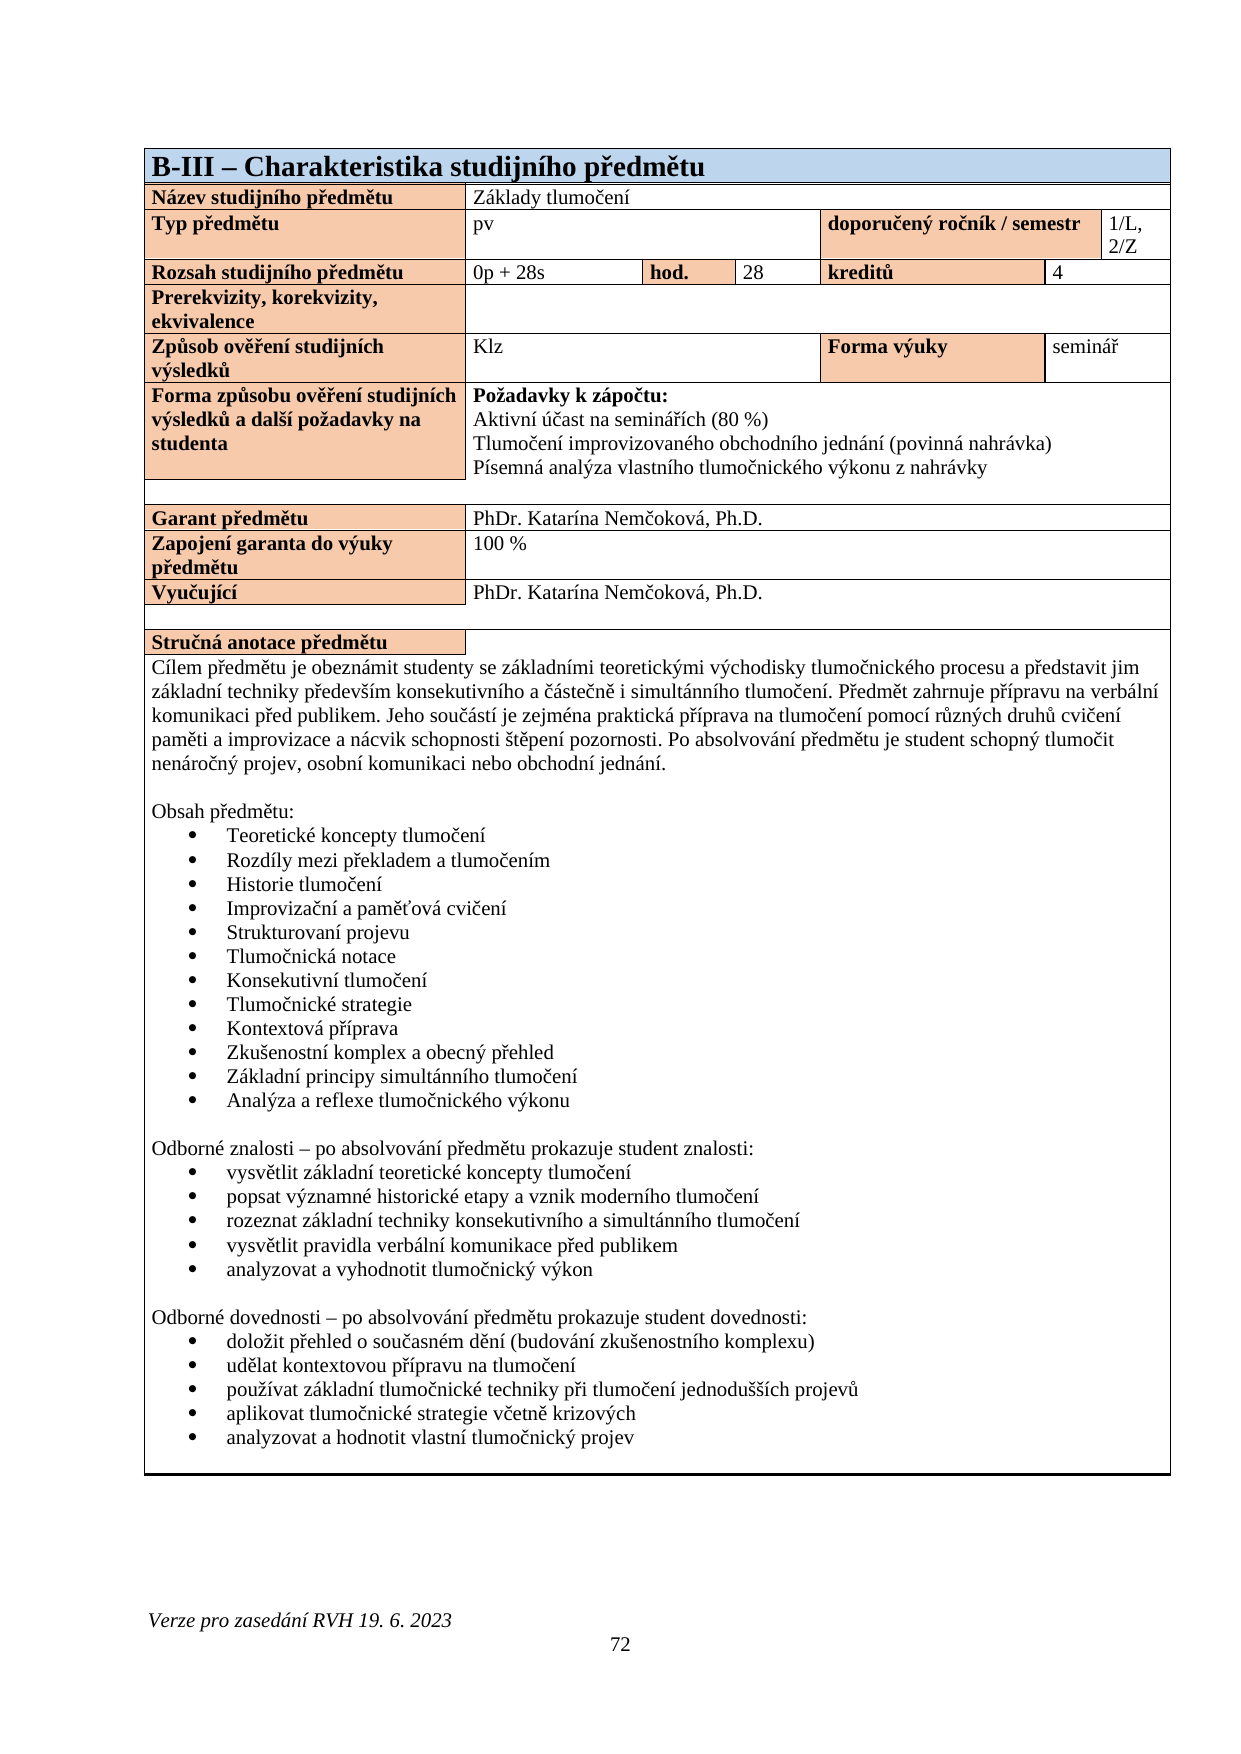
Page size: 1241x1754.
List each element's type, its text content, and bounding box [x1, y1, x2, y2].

table_cell [466, 630, 1170, 654]
table_cell Rozsah studijního předmětu [145, 260, 465, 284]
table_cell Typ předmětu [145, 210, 465, 258]
table_cell Cílem předmětu je obeznámit studenty se základními teoretickými východisky tlumočnického procesu a představit jim základní techniky především konsekutivního a částečně i simultánního tlumočení. Předmět zahrnuje přípravu na verbální komunikaci před publikem. Jeho součástí je zejména praktická příprava na tlumočení pomocí různých druhů cvičení paměti a improvizace a nácvik schopnosti štěpení pozornosti. Po absolvování předmětu je student schopný tlumočit nenáročný projev, osobní komunikaci nebo obchodní jednání. Obsah předmětu: Teoretické koncepty tlumočení Rozdíly mezi překladem a tlumočením Historie tlumočení Improvizační a paměťová cvičení Strukturovaní projevu Tlumočnická notace Konsekutivní tlumočení Tlumočnické strategie Kontextová příprava Zkušenostní komplex a obecný přehled Základní principy simultánního tlumočení Analýza a reflexe tlumočnického výkonu Odborné znalosti – po absolvování předmětu prokazuje student znalosti: vysvětlit základní teoretické koncepty tlumočení popsat významné historické etapy a vznik moderního tlumočení rozeznat základní techniky konsekutivního a simultánního tlumočení vysvětlit pravidla verbální komunikace před publikem analyzovat a vyhodnotit tlumočnický výkon Odborné dovednosti – po absolvování předmětu prokazuje student dovednosti: doložit přehled o současném dění (budování zkušenostního komplexu) udělat kontextovou přípravu na tlumočení používat základní tlumočnické techniky při tlumočení jednodušších projevů aplikovat tlumočnické strategie včetně krizových analyzovat a hodnotit vlastní tlumočnický projev [145, 654, 1170, 1473]
table_cell [145, 479, 1170, 504]
table_cell Stručná anotace předmětu [145, 630, 465, 654]
table_cell Způsob ověření studijních výsledků [145, 334, 465, 382]
table_cell Forma výuky [821, 334, 1044, 382]
table_cell Požadavky k zápočtu: Aktivní účast na seminářích (80 %) Tlumočení improvizovaného obchodního jednání (povinná nahrávka) Písemná analýza vlastního tlumočnického výkonu z nahrávky [466, 383, 1170, 479]
table_cell 100 % [466, 531, 1170, 579]
table_cell pv [466, 210, 820, 258]
table_cell Zapojení garanta do výuky předmětu [145, 531, 465, 579]
table_cell PhDr. Katarína Nemčoková, Ph.D. [466, 580, 1170, 604]
table_cell [145, 604, 1170, 629]
table_cell Klz [466, 334, 820, 382]
table_cell Forma způsobu ověření studijních výsledků a další požadavky na studenta [145, 383, 465, 479]
table_cell Prerekvizity, korekvizity, ekvivalence [145, 285, 465, 333]
table_cell Základy tlumočení [466, 185, 1170, 209]
table_cell PhDr. Katarína Nemčoková, Ph.D. [466, 505, 1170, 529]
table_header B-III – Charakteristika studijního předmětu [145, 149, 1170, 182]
table_cell 1/L, 2/Z [1102, 210, 1170, 258]
table_cell seminář [1046, 334, 1170, 382]
table_cell 4 [1046, 260, 1170, 284]
table_cell Vyučující [145, 580, 465, 604]
table_cell [466, 285, 1170, 333]
table_cell Garant předmětu [145, 505, 465, 529]
table_cell 28 [736, 260, 820, 284]
table_cell hod. [643, 260, 735, 284]
table_cell doporučený ročník / semestr [821, 210, 1101, 258]
table_cell kreditů [821, 260, 1044, 284]
table_cell Název studijního předmětu [145, 185, 465, 209]
table_cell 0p + 28s [466, 260, 642, 284]
